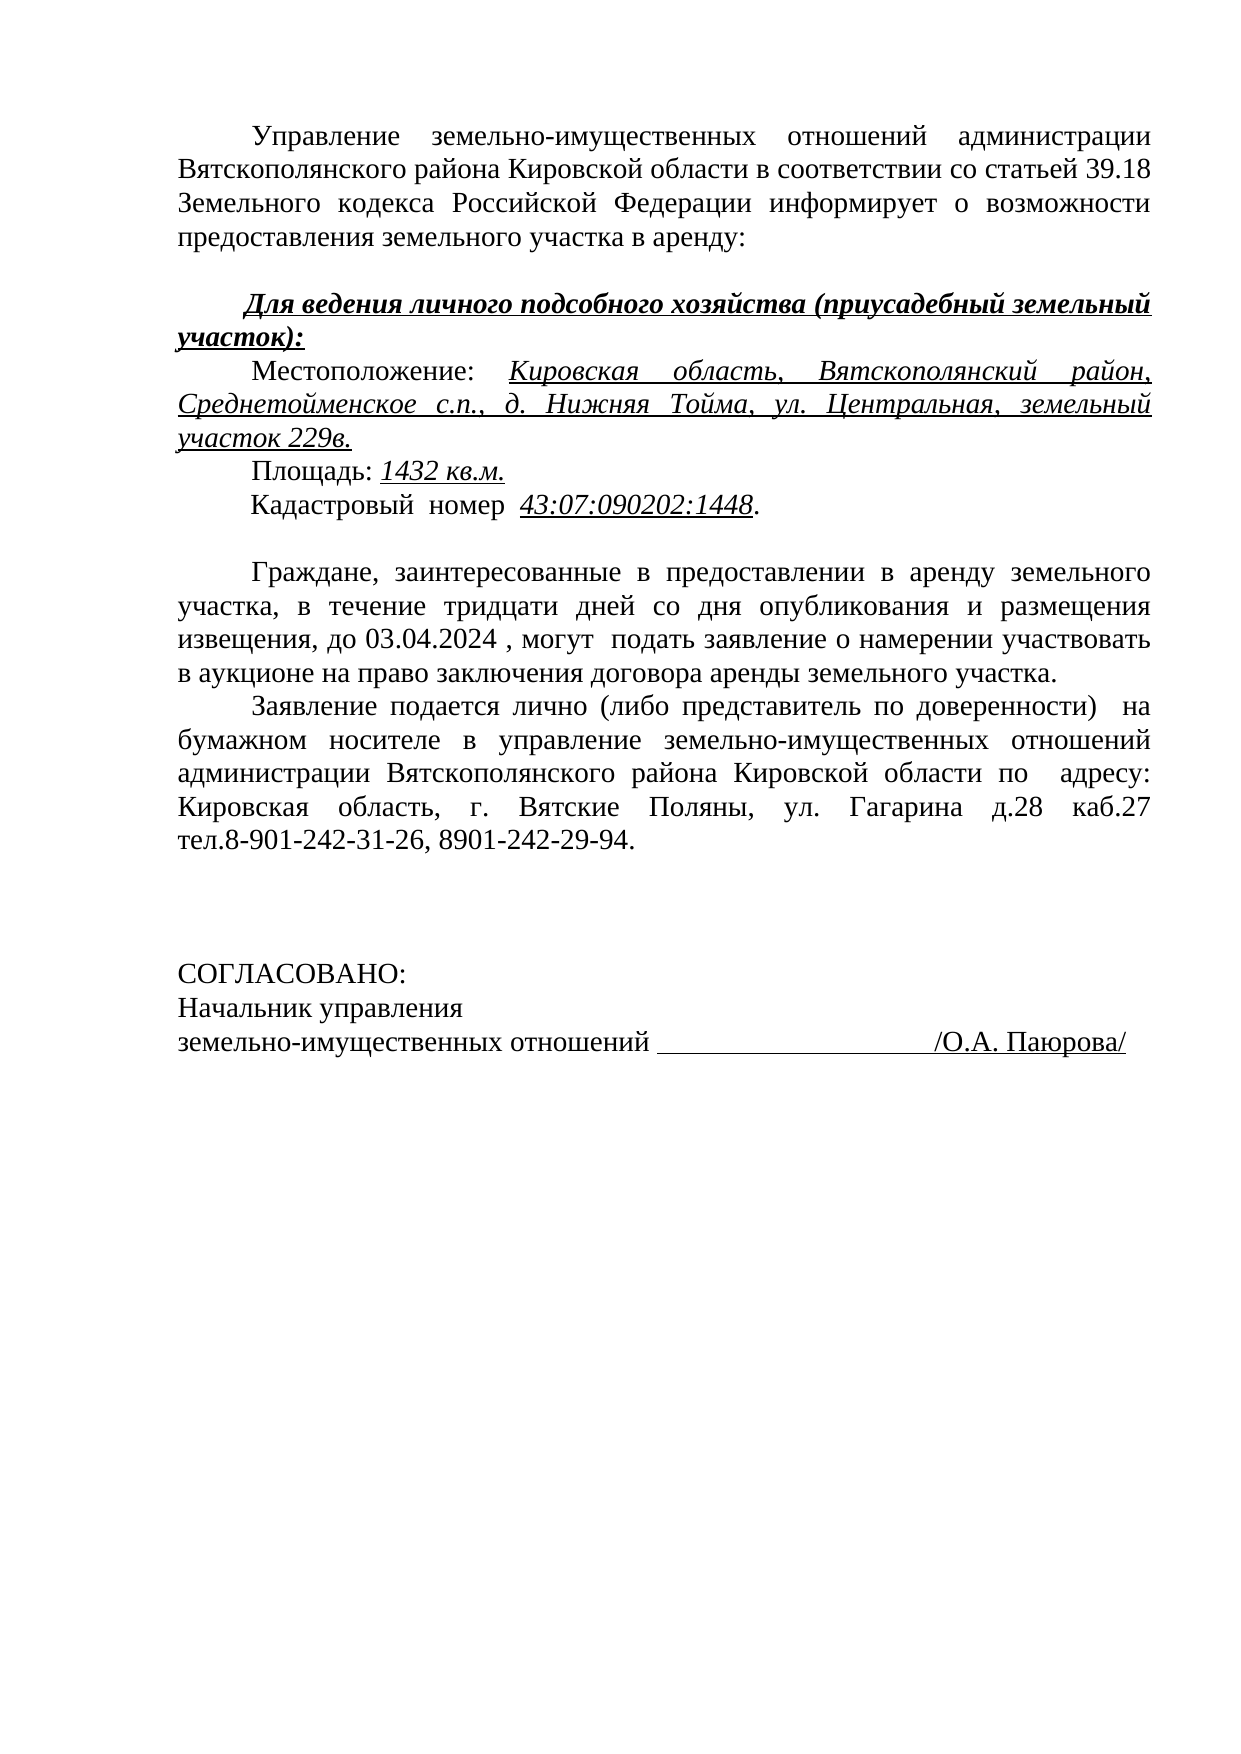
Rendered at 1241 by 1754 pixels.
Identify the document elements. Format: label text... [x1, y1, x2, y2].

text Заявление подается лично (либо представитель по доверенности) на бумажном носителе в управление земельно-имущественных отношений администрации Вятскополянского района Кировской области по адресу: Кировская область, г. Вятские Поляны, ул. Гагарина д.28 каб.27 тел.8-901-242-31-26, 8901-242-29-94. [177, 688, 1152, 856]
text Управление земельно-имущественных отношений администрации Вятскополянского района Кировской области в соответствии со статьей 39.18 Земельного кодекса Российской Федерации информирует о возможности предоставления земельного участка в аренду: [177, 118, 1152, 252]
text Местоположение: Кировская область, Вятскополянский район, Среднетойменское с.п., д. Нижняя Тойма, ул. Центральная, земельный участок 229в. [177, 416, 1152, 453]
text Местоположение: Кировская область, Вятскополянский район, Среднетойменское с.п., д. Нижняя Тойма, ул. Центральная, земельный участок 229в. [177, 353, 1152, 415]
text земельно-имущественных отношений /О.А. Паюрова/ [177, 1024, 1152, 1057]
text Кадастровый номер 43:07:090202:1448. [177, 487, 1152, 521]
text СОГЛАСОВАНО: [177, 957, 1152, 990]
text Площадь: 1432 кв.м. [177, 453, 1152, 487]
text Для ведения личного подсобного хозяйства (приусадебный земельный участок): [177, 286, 1152, 353]
text Граждане, заинтересованные в предоставлении в аренду земельного участка, в течение тридцати дней со дня опубликования и размещения извещения, до 03.04.2024 , могут подать заявление о намерении участвовать в аукционе на право заключения договора аренды земельного участка. [177, 554, 1152, 688]
text Начальник управления [177, 990, 1152, 1024]
